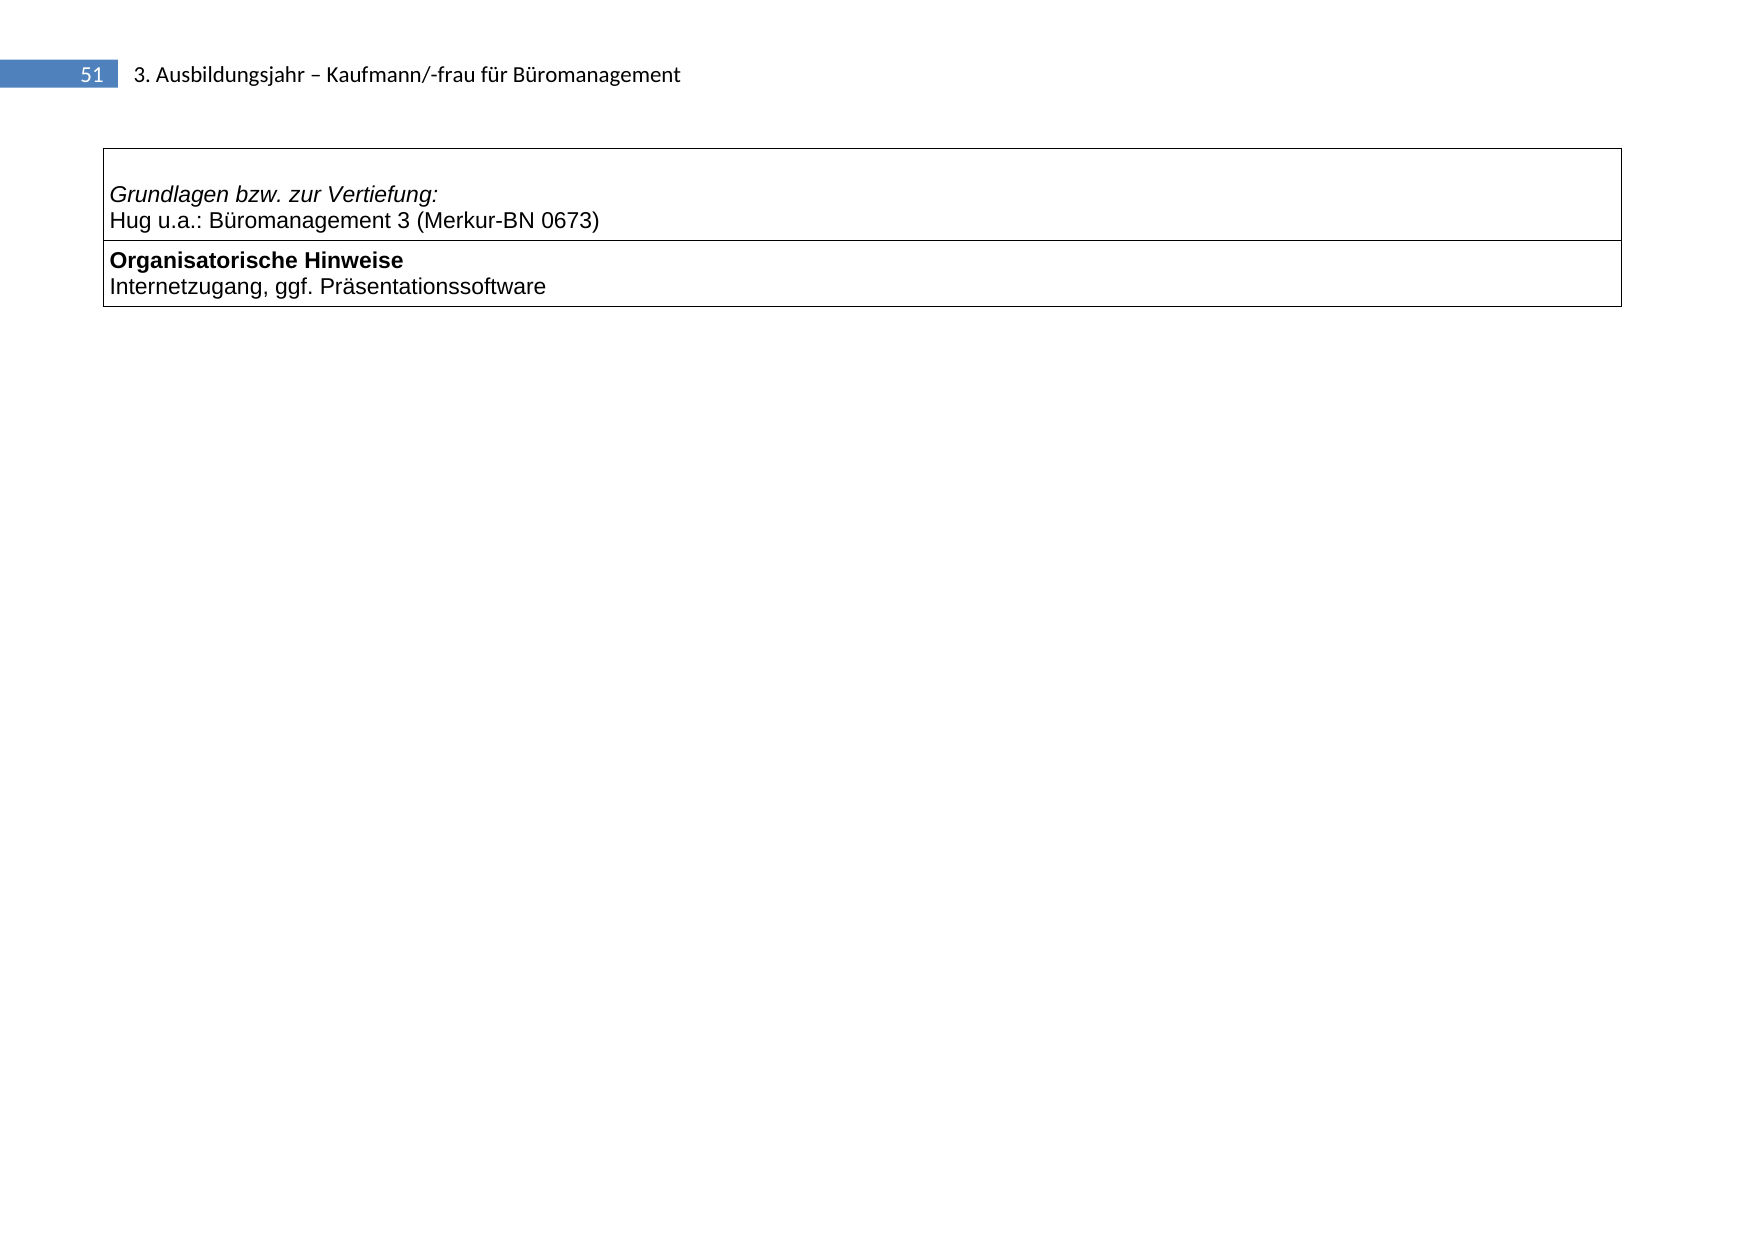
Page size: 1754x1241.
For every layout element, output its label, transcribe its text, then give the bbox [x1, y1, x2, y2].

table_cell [104, 149, 1621, 239]
table_cell Organisatorische Hinweise Internetzugang, ggf. Präsentationssoftware [104, 241, 1621, 306]
